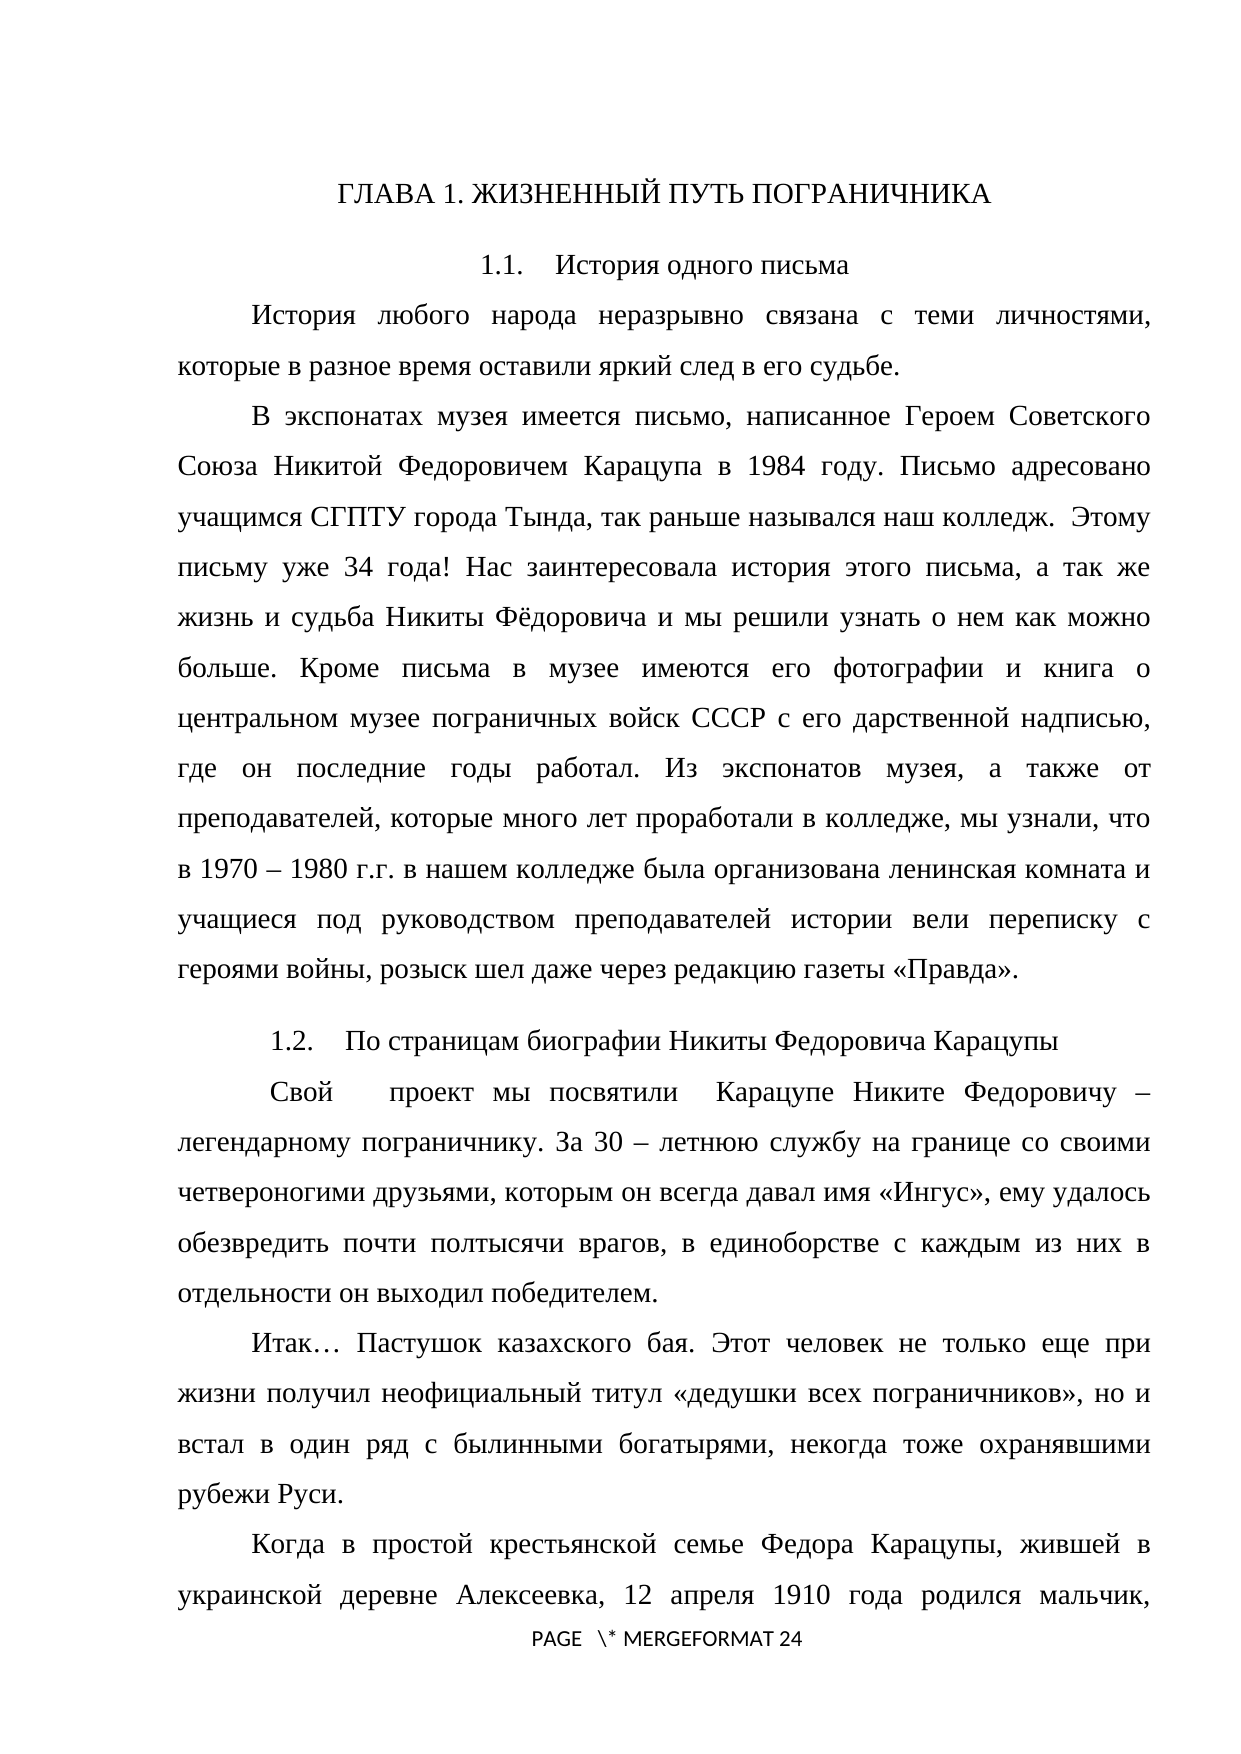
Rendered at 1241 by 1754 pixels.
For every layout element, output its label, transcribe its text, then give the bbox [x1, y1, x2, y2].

text В экспонатах музея имеется письмо, написанное Героем Советского Союза Никитой Федоровичем Карацупа в 1984 году. Письмо адресовано учащимся СГПТУ города Тында, так раньше назывался наш колледж. Этому письму уже 34 года! Нас заинтересовала история этого письма, а так же жизнь и судьба Никиты Фёдоровича и мы решили узнать о нем как можно больше. Кроме письма в музее имеются его фотографии и книга о центральном музее пограничных войск СССР с его дарственной надписью, где он последние годы работал. Из экспонатов музея, а также от преподавателей, которые много лет проработали в колледже, мы узнали, что в 1970 – 1980 г.г. в нашем колледже была организована ленинская комната и учащиеся под руководством преподавателей истории вели переписку с героями войны, розыск шел даже через редакцию газеты «Правда». [177, 398, 1152, 985]
text История любого народа неразрывно связана с теми личностями, которые в разное время оставили яркий след в его судьбе. [177, 297, 1152, 381]
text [177, 1527, 1152, 1610]
text Свой проект мы посвятили Карацупе Никите Федоровичу – легендарному пограничнику. За 30 – летнюю службу на границе со своими четвероногими друзьями, которым он всегда давал имя «Ингус», ему удалось обезвредить почти полтысячи врагов, в единоборстве с каждым из них в отдельности он выходил победителем. [177, 1074, 1152, 1308]
list По страницам биографии Никиты Федоровича Карацупы [177, 1023, 1152, 1057]
list История одного письма [177, 247, 1152, 281]
text Итак… Пастушок казахского бая. Этот человек не только еще при жизни получил неофициальный титул «дедушки всех пограничников», но и встал в один ряд с былинными богатырями, некогда тоже охранявшими рубежи Руси. [177, 1325, 1152, 1510]
text ГЛАВА 1. ЖИЗНЕННЫЙ ПУТЬ ПОГРАНИЧНИКА [177, 176, 1152, 209]
